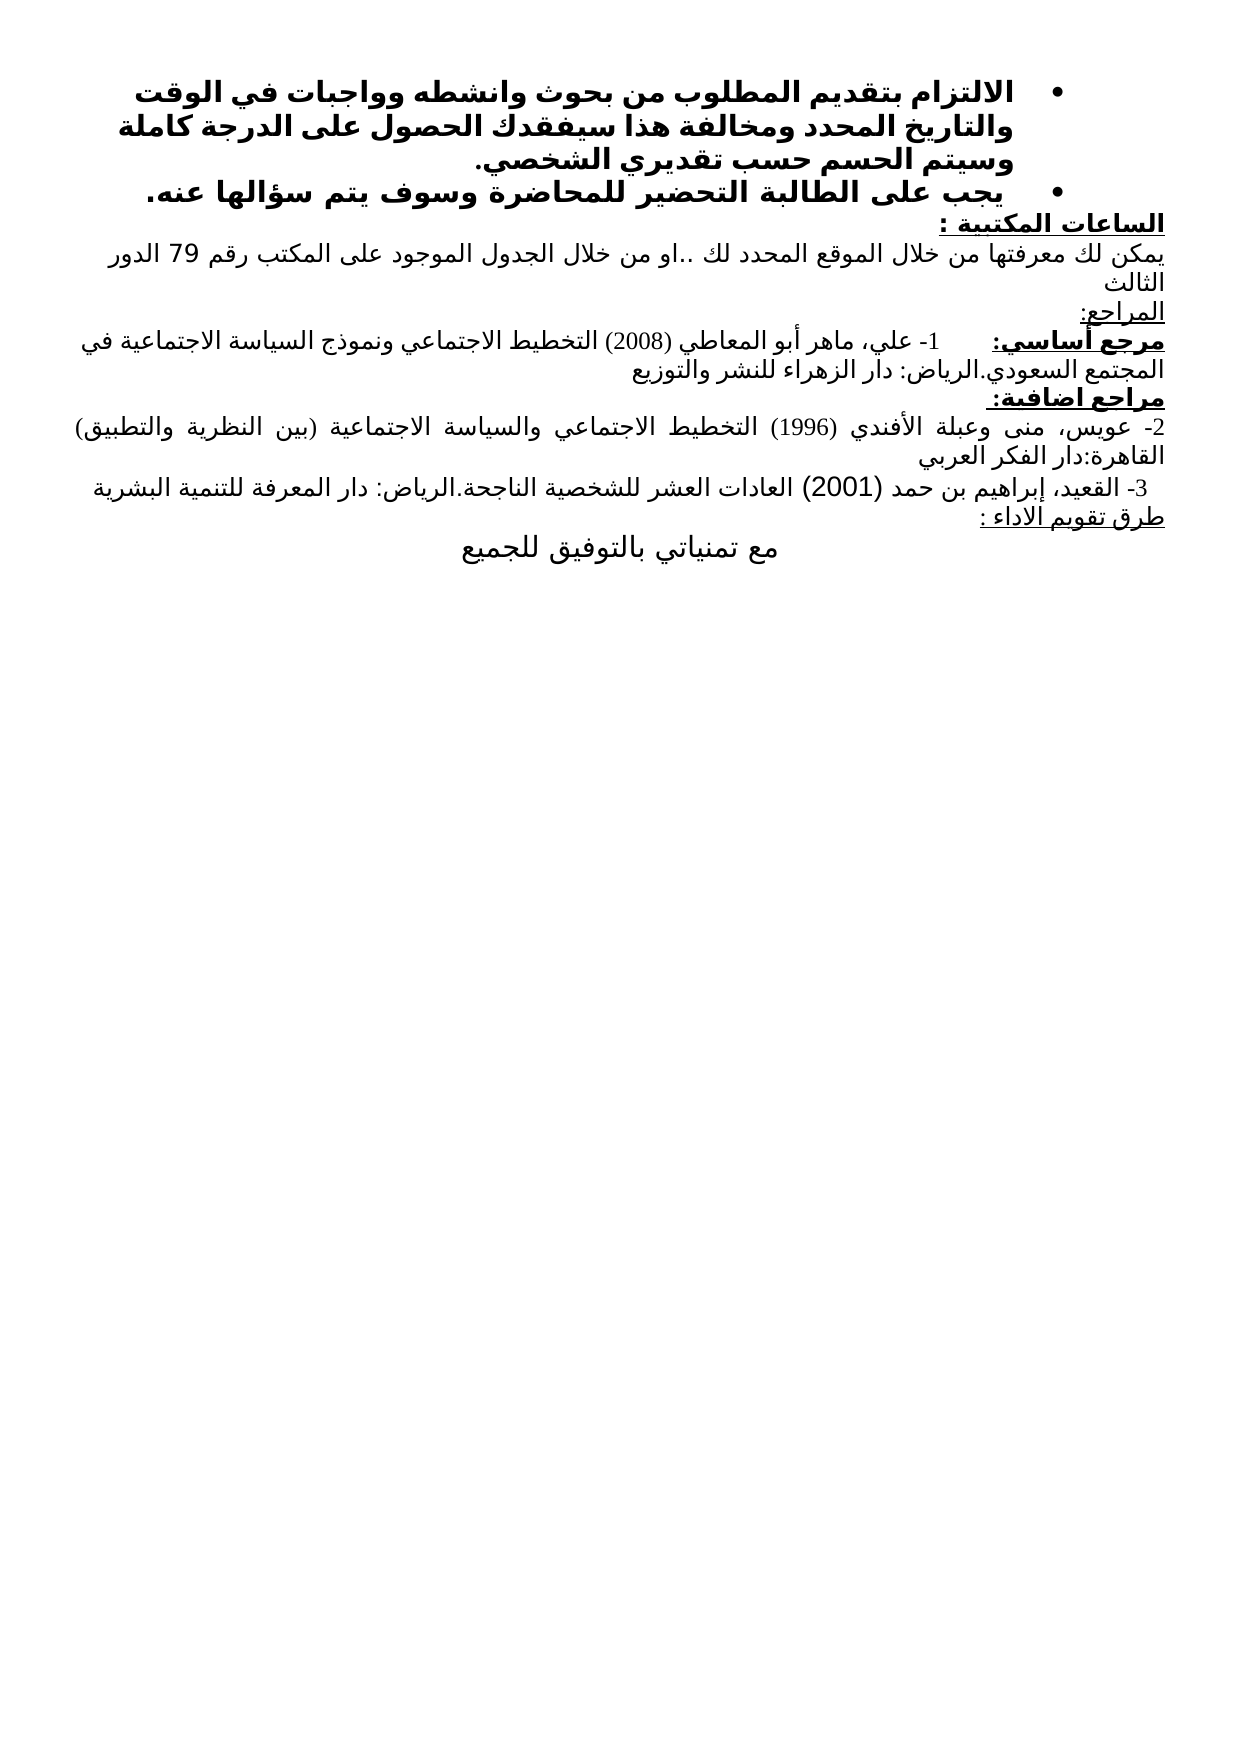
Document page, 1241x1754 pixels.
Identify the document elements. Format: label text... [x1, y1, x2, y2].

text يمكن لك معرفتها من خلال الموقع المحدد لك ..او من خلال الجدول الموجود على المكتب رقم 79 الدور الثالث [75, 239, 1165, 297]
text 3- القعيد، إبراهيم بن حمد (2001) العادات العشر للشخصية الناجحة.الرياض: دار المعرفة للتنمية البشرية [75, 470, 1165, 502]
text 2- عويس، منى وعبلة الأفندي (1996) التخطيط الاجتماعي والسياسة الاجتماعية (بين النظرية والتطبيق) القاهرة:دار الفكر العربي [75, 412, 1165, 470]
text مرجع أساسي: 1- علي، ماهر أبو المعاطي (2008) التخطيط الاجتماعي ونموذج السياسة الاجتماعية في المجتمع السعودي.الرياض: دار الزهراء للنشر والتوزيع [75, 326, 1165, 383]
list يجب على الطالبة التحضير للمحاضرة وسوف يتم سؤالها عنه. [75, 176, 1053, 210]
text الساعات المكتبية : [75, 210, 1165, 239]
text مع تمنياتي بالتوفيق للجميع [75, 531, 1165, 565]
list الالتزام بتقديم المطلوب من بحوث وانشطه وواجبات في الوقت والتاريخ المحدد ومخالفة هذا سيفقدك الحصول على الدرجة كاملة وسيتم الحسم حسب تقديري الشخصي. [75, 75, 1053, 176]
text طرق تقويم الاداء : [75, 502, 1165, 531]
text مراجع اضافية: [75, 383, 1165, 412]
text المراجع: [75, 297, 1165, 326]
